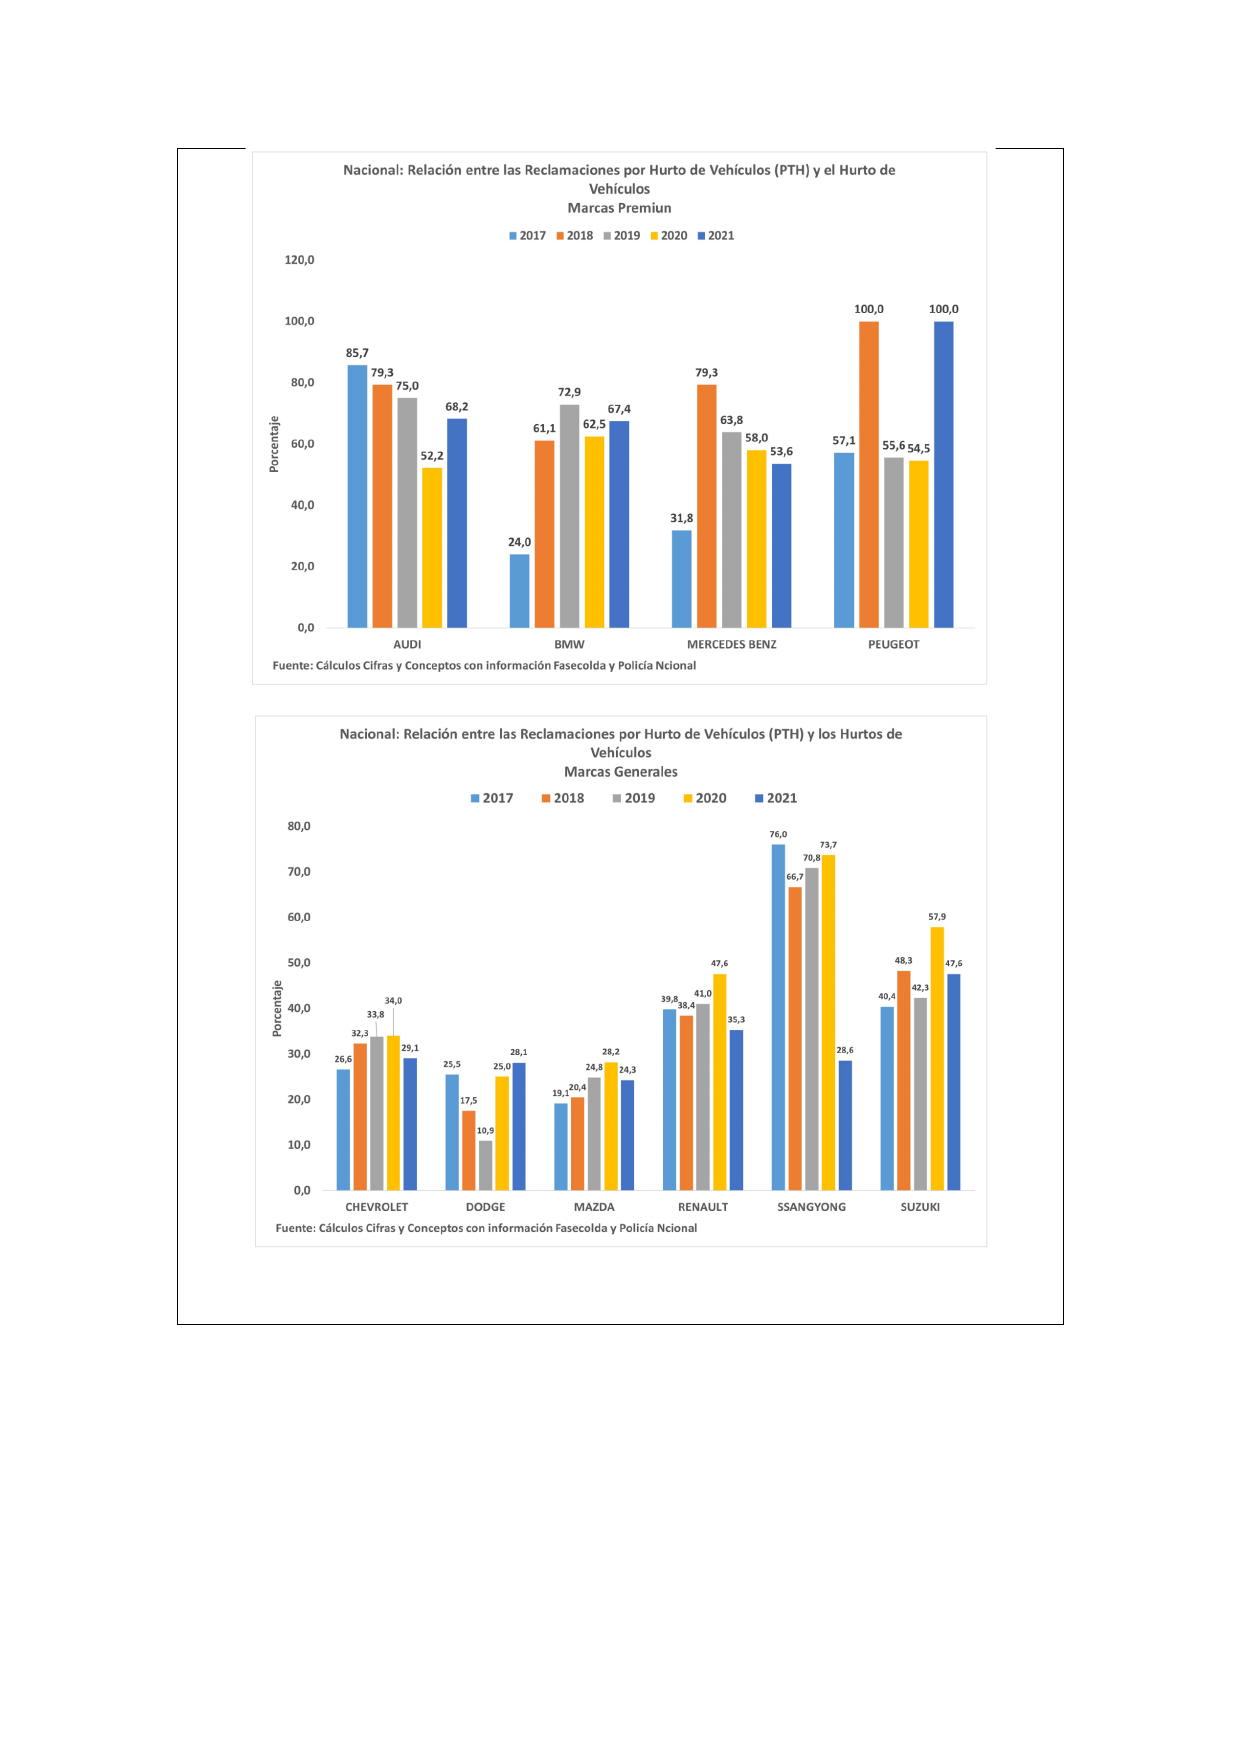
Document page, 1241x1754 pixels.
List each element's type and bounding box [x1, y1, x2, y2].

picture [251, 712, 990, 1251]
table_cell [178, 149, 1063, 1324]
picture [245, 148, 996, 687]
